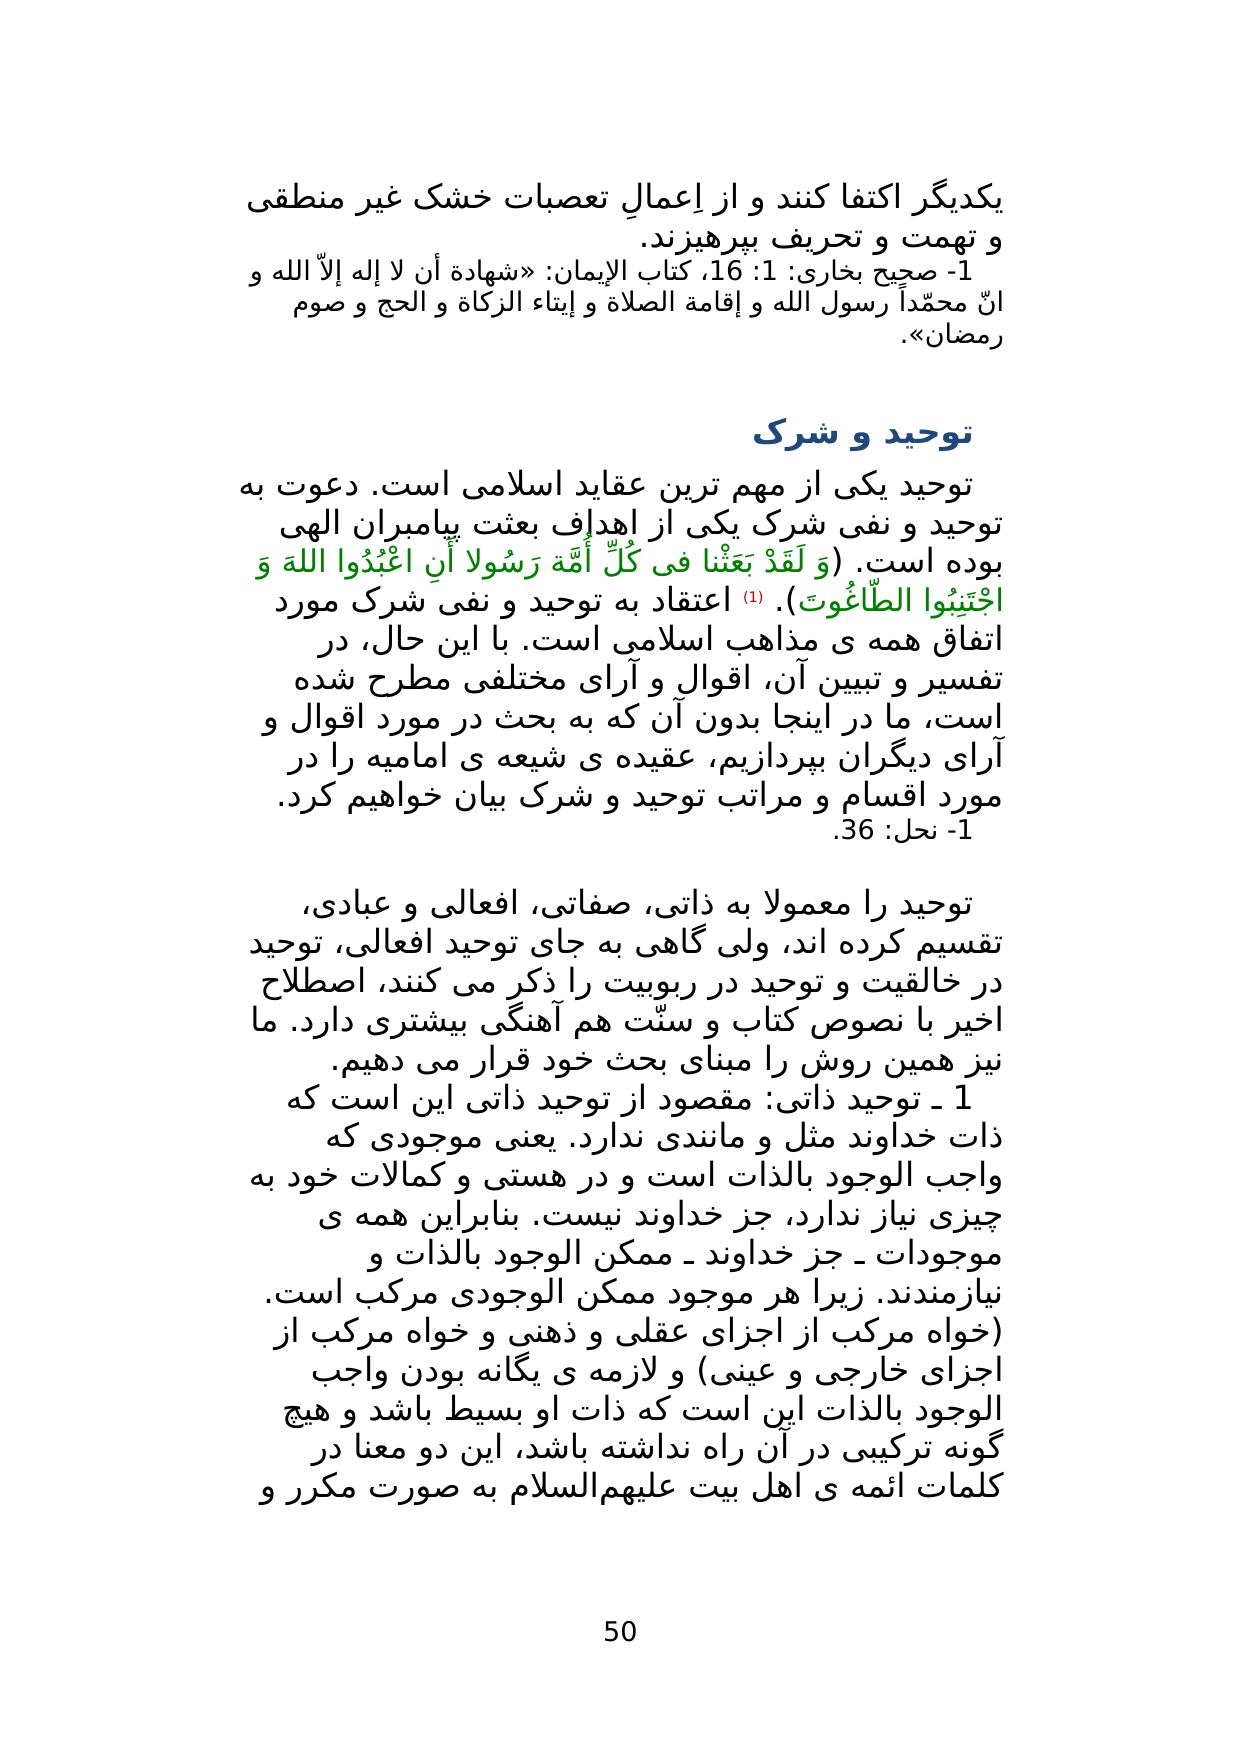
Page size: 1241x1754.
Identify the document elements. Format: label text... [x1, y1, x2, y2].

text 1- صحیح بخاری: 1: 16، کتاب الإیمان: «شهادة أن لا إله إلاّ الله و انّ محمّداً رسول الله و إقامة الصلاة و إیتاء الزکاة و الحج و صوم رمضان». [236, 255, 1004, 349]
text 1- نحل: 36. [236, 814, 1004, 846]
text توحید یکی از مهم ترین عقاید اسلامی است. دعوت به توحید و نفی شرک یکی از اهداف بعثت پیامبران الهی بوده است. (وَ لَقَدْ بَعَثْنا فی کُلِّ أُمَّة رَسُولا أَنِ اعْبُدُوا اللهَ وَ اجْتَنِبُوا الطّاغُوتَ). (1) اعتقاد به توحید و نفی شرک مورد اتفاق همه ی مذاهب اسلامی است. با این حال، در تفسیر و تبیین آن، اقوال و آرای مختلفی مطرح شده است، ما در اینجا بدون آن که به بحث در مورد اقوال و آرای دیگران بپردازیم، عقیده ی شیعه ی امامیه را در مورد اقسام و مراتب توحید و شرک بیان خواهیم کرد. [236, 464, 1004, 814]
subtitle توحید و شرک [236, 413, 1004, 452]
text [236, 177, 1004, 255]
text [236, 1078, 1004, 1506]
text توحید را معمولا به ذاتی، صفاتی، افعالی و عبادی، تقسیم کرده اند، ولی گاهی به جای توحید افعالی، توحید در خالقیت و توحید در ربوبیت را ذکر می کنند، اصطلاح اخیر با نصوص کتاب و سنّت هم آهنگی بیشتری دارد. ما نیز همین روش را مبنای بحث خود قرار می دهیم. [236, 884, 1004, 1078]
